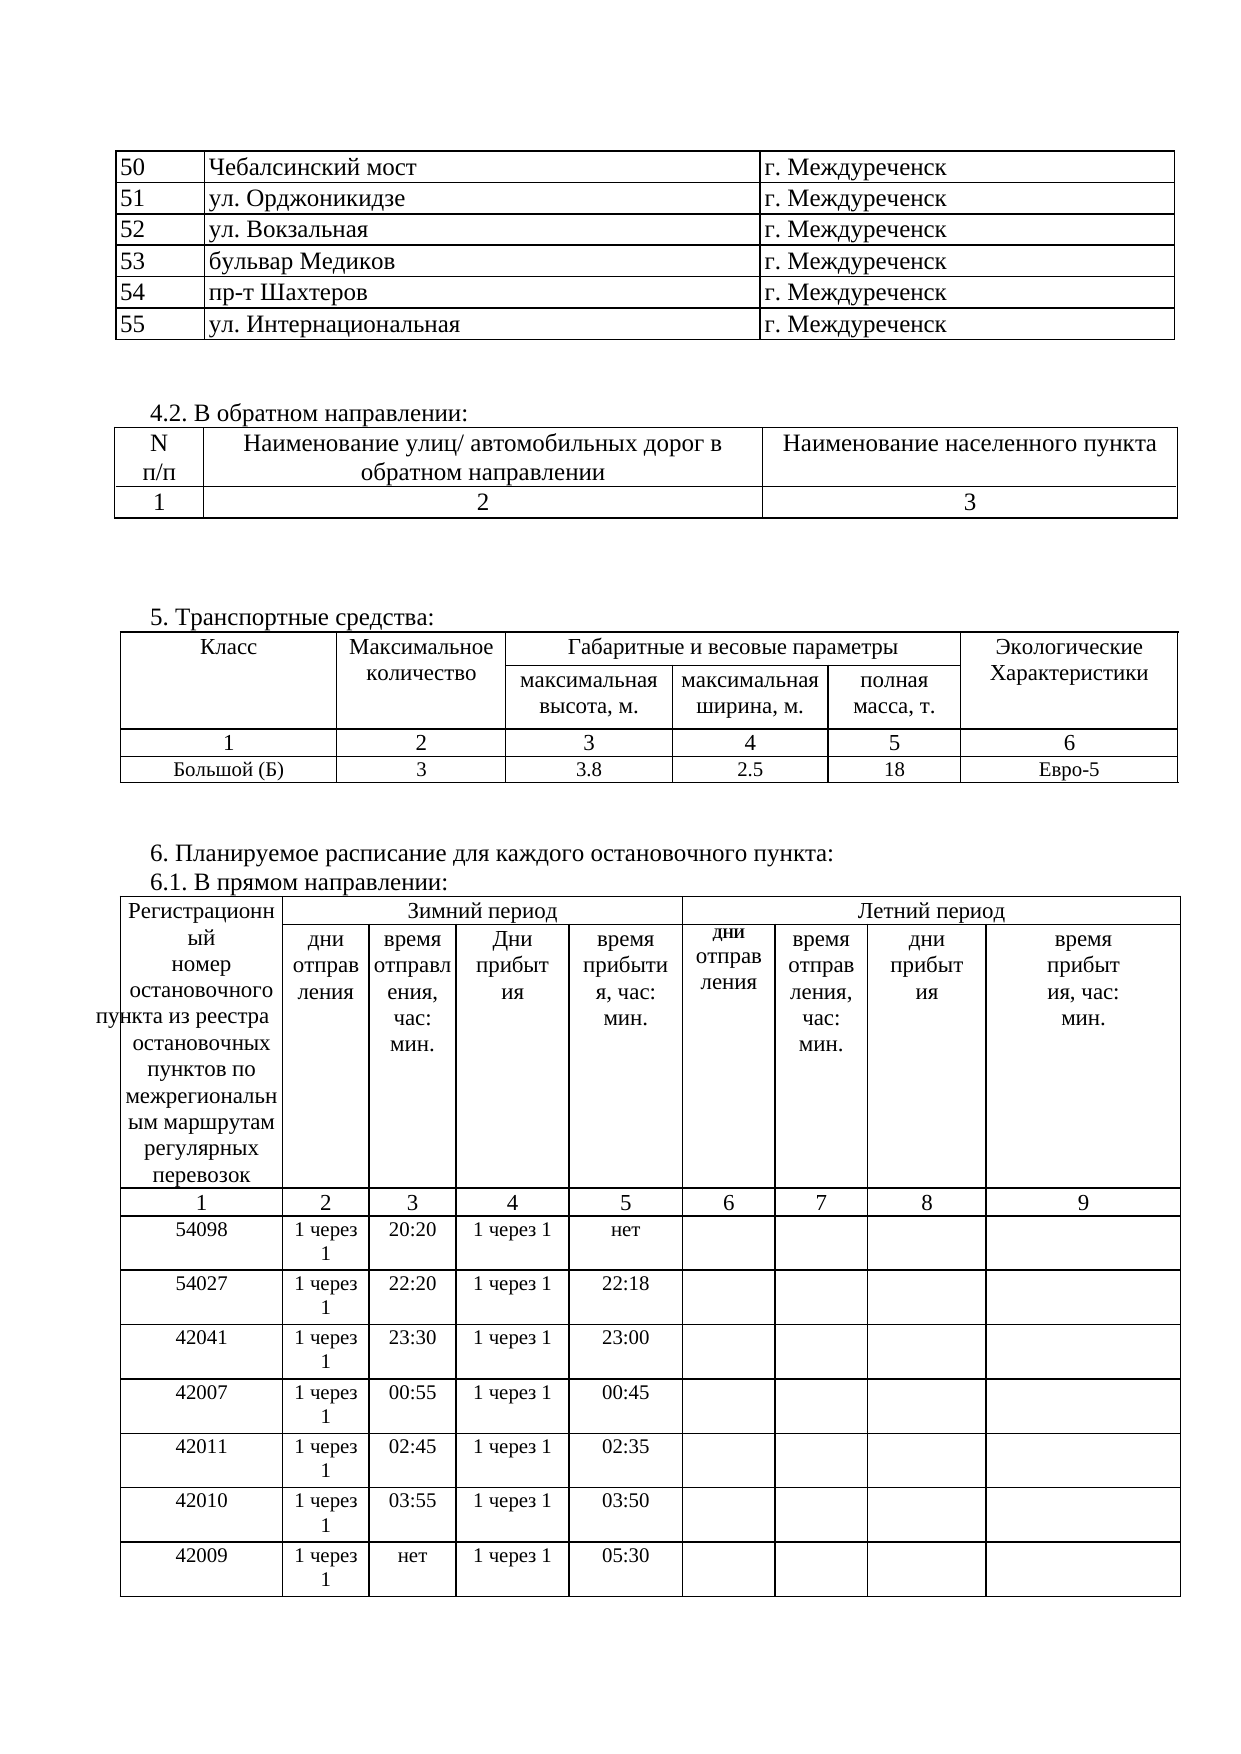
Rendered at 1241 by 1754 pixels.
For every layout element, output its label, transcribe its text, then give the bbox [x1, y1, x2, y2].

table_cell 1 через 1 [283, 1325, 368, 1378]
table_cell 42041 [121, 1325, 282, 1378]
table_cell 1 через 1 [457, 1380, 568, 1432]
table_cell г. Междуреченск [761, 215, 1174, 244]
table_cell [987, 1217, 1180, 1269]
table_cell 51 [117, 183, 204, 213]
table_cell [776, 1488, 867, 1541]
table_cell 42007 [121, 1380, 282, 1432]
table_cell 1 через 1 [457, 1271, 568, 1324]
table_cell [776, 1271, 867, 1324]
table_cell 54098 [121, 1217, 282, 1269]
table_cell [683, 1217, 774, 1269]
table_cell 1 через 1 [457, 1434, 568, 1487]
table_cell 8 [868, 1189, 985, 1215]
table_cell Чебалсинский мост [205, 152, 759, 181]
table_cell 2.5 [673, 757, 827, 781]
table_cell Евро-5 [961, 757, 1177, 781]
table_cell 1 через 1 [283, 1217, 368, 1269]
table_cell г. Междуреченск [761, 246, 1174, 276]
table_cell 6 [961, 730, 1177, 756]
table_header Зимний период [283, 897, 682, 923]
table_cell [987, 1325, 1180, 1378]
table_cell 05:30 [570, 1543, 682, 1596]
table_cell дни прибыт ия [868, 925, 985, 1187]
table_cell 1 через 1 [457, 1543, 568, 1596]
table_cell 22:18 [570, 1271, 682, 1324]
table_cell 54 [117, 277, 204, 307]
table_cell время прибыт ия, час: мин. [987, 925, 1180, 1187]
table_cell 1 [121, 730, 336, 756]
table_cell 42011 [121, 1434, 282, 1487]
table_cell [987, 1488, 1180, 1541]
table_cell время отправ ления, час: мин. [776, 925, 867, 1187]
table_cell г. Междуреченск [761, 183, 1174, 213]
table_cell [987, 1543, 1180, 1596]
table_cell 1 [121, 1189, 282, 1215]
table_header Наименование улиц/ автомобильных дорог в обратном направлении [204, 428, 762, 486]
table_header Регистрационный номер остановочного пункта из реестра остановочных пунктов по межрегиональным маршрутам регулярных перевозок [121, 897, 282, 1187]
table_header Экологические Характеристики [961, 633, 1177, 728]
table_cell [683, 1380, 774, 1432]
table_cell 02:35 [570, 1434, 682, 1487]
table_cell 42010 [121, 1488, 282, 1541]
table_cell [987, 1434, 1180, 1487]
table_cell 3 [370, 1189, 455, 1215]
table_cell 03:50 [570, 1488, 682, 1541]
table_cell 2 [337, 730, 505, 756]
table_cell [868, 1380, 985, 1432]
table_cell 3.8 [506, 757, 672, 781]
table_cell [868, 1434, 985, 1487]
table_cell 03:55 [370, 1488, 455, 1541]
table_cell 1 через 1 [283, 1434, 368, 1487]
table_cell [683, 1325, 774, 1378]
table_cell [868, 1271, 985, 1324]
table_cell 1 через 1 [457, 1488, 568, 1541]
table_cell 7 [776, 1189, 867, 1215]
table_cell 5 [570, 1189, 682, 1215]
table_cell 52 [117, 215, 204, 244]
table_cell [683, 1488, 774, 1541]
table_cell [683, 1271, 774, 1324]
table_cell ул. Интернациональная [205, 309, 759, 339]
table_cell нет [370, 1543, 455, 1596]
table_cell 1 через 1 [283, 1543, 368, 1596]
table_cell [868, 1543, 985, 1596]
table_cell ул. Вокзальная [205, 215, 759, 244]
table_cell дни отправ ления [283, 925, 368, 1187]
table_header Класс [121, 633, 336, 728]
table_cell [987, 1380, 1180, 1432]
table_cell полная масса, т. [829, 666, 960, 728]
table_cell [776, 1217, 867, 1269]
table_cell 2 [283, 1189, 368, 1215]
table_cell [683, 1434, 774, 1487]
table_cell 20:20 [370, 1217, 455, 1269]
table_cell [868, 1217, 985, 1269]
table_cell 53 [117, 246, 204, 276]
table_cell 23:00 [570, 1325, 682, 1378]
table_cell пр-т Шахтеров [205, 277, 759, 307]
table_cell 2 [204, 487, 762, 517]
table_cell 18 [829, 757, 960, 781]
table_cell [776, 1325, 867, 1378]
table_cell 54027 [121, 1271, 282, 1324]
table_cell 3 [763, 486, 1177, 517]
table_header Летний период [683, 897, 1180, 923]
table_cell 4 [457, 1189, 568, 1215]
table_cell 1 через 1 [283, 1271, 368, 1324]
table_cell 3 [506, 730, 672, 756]
table_header Наименование населенного пункта [763, 428, 1177, 486]
table_cell [776, 1380, 867, 1432]
table_cell 1 через 1 [457, 1325, 568, 1378]
table_cell Большой (Б) [121, 757, 336, 781]
table_cell 3 [337, 757, 505, 781]
table_cell 1 через 1 [283, 1488, 368, 1541]
table_cell г. Междуреченск [761, 277, 1174, 307]
table_cell Дни прибыт ия [457, 925, 568, 1187]
table_cell 50 [117, 152, 204, 181]
table_cell 02:45 [370, 1434, 455, 1487]
table_cell [868, 1325, 985, 1378]
table_header Габаритные и весовые параметры [506, 633, 960, 664]
table_cell максимальная высота, м. [506, 666, 672, 728]
table_cell 6 [683, 1189, 774, 1215]
table_cell [776, 1543, 867, 1596]
table_cell время отправл ения, час: мин. [370, 925, 455, 1187]
table_cell 1 через 1 [457, 1217, 568, 1269]
text 4.2. В обратном направлении: [150, 398, 1090, 427]
table_cell 22:20 [370, 1271, 455, 1324]
table_cell 5 [829, 730, 960, 756]
text 6.1. В прямом направлении: [150, 867, 1090, 896]
text 6. Планируемое расписание для каждого остановочного пункта: [150, 838, 1090, 867]
table_cell ДНИ отправ ления [683, 925, 774, 1187]
table_cell [868, 1488, 985, 1541]
table_cell г. Междуреченск [761, 309, 1174, 339]
table_cell 4 [673, 730, 827, 756]
table_cell максимальная ширина, м. [673, 666, 827, 728]
table_cell 23:30 [370, 1325, 455, 1378]
table_cell ул. Орджоникидзе [205, 183, 759, 213]
table_cell бульвар Медиков [205, 246, 759, 276]
table_cell [987, 1271, 1180, 1324]
table_cell 9 [987, 1189, 1180, 1215]
table_cell 1 [115, 487, 203, 517]
table_header Максимальное количество [337, 633, 505, 728]
table_cell время прибыти я, час: мин. [570, 925, 682, 1187]
table_cell 42009 [121, 1543, 282, 1596]
table_cell 00:55 [370, 1380, 455, 1432]
text 5. Транспортные средства: [150, 602, 1090, 631]
table_cell 1 через 1 [283, 1380, 368, 1432]
table_cell [683, 1543, 774, 1596]
table_cell 55 [117, 309, 204, 339]
table_header N п/п [115, 428, 203, 486]
table_cell г. Междуреченск [761, 152, 1174, 181]
table_cell [776, 1434, 867, 1487]
table_cell 00:45 [570, 1380, 682, 1432]
table_cell нет [570, 1217, 682, 1269]
